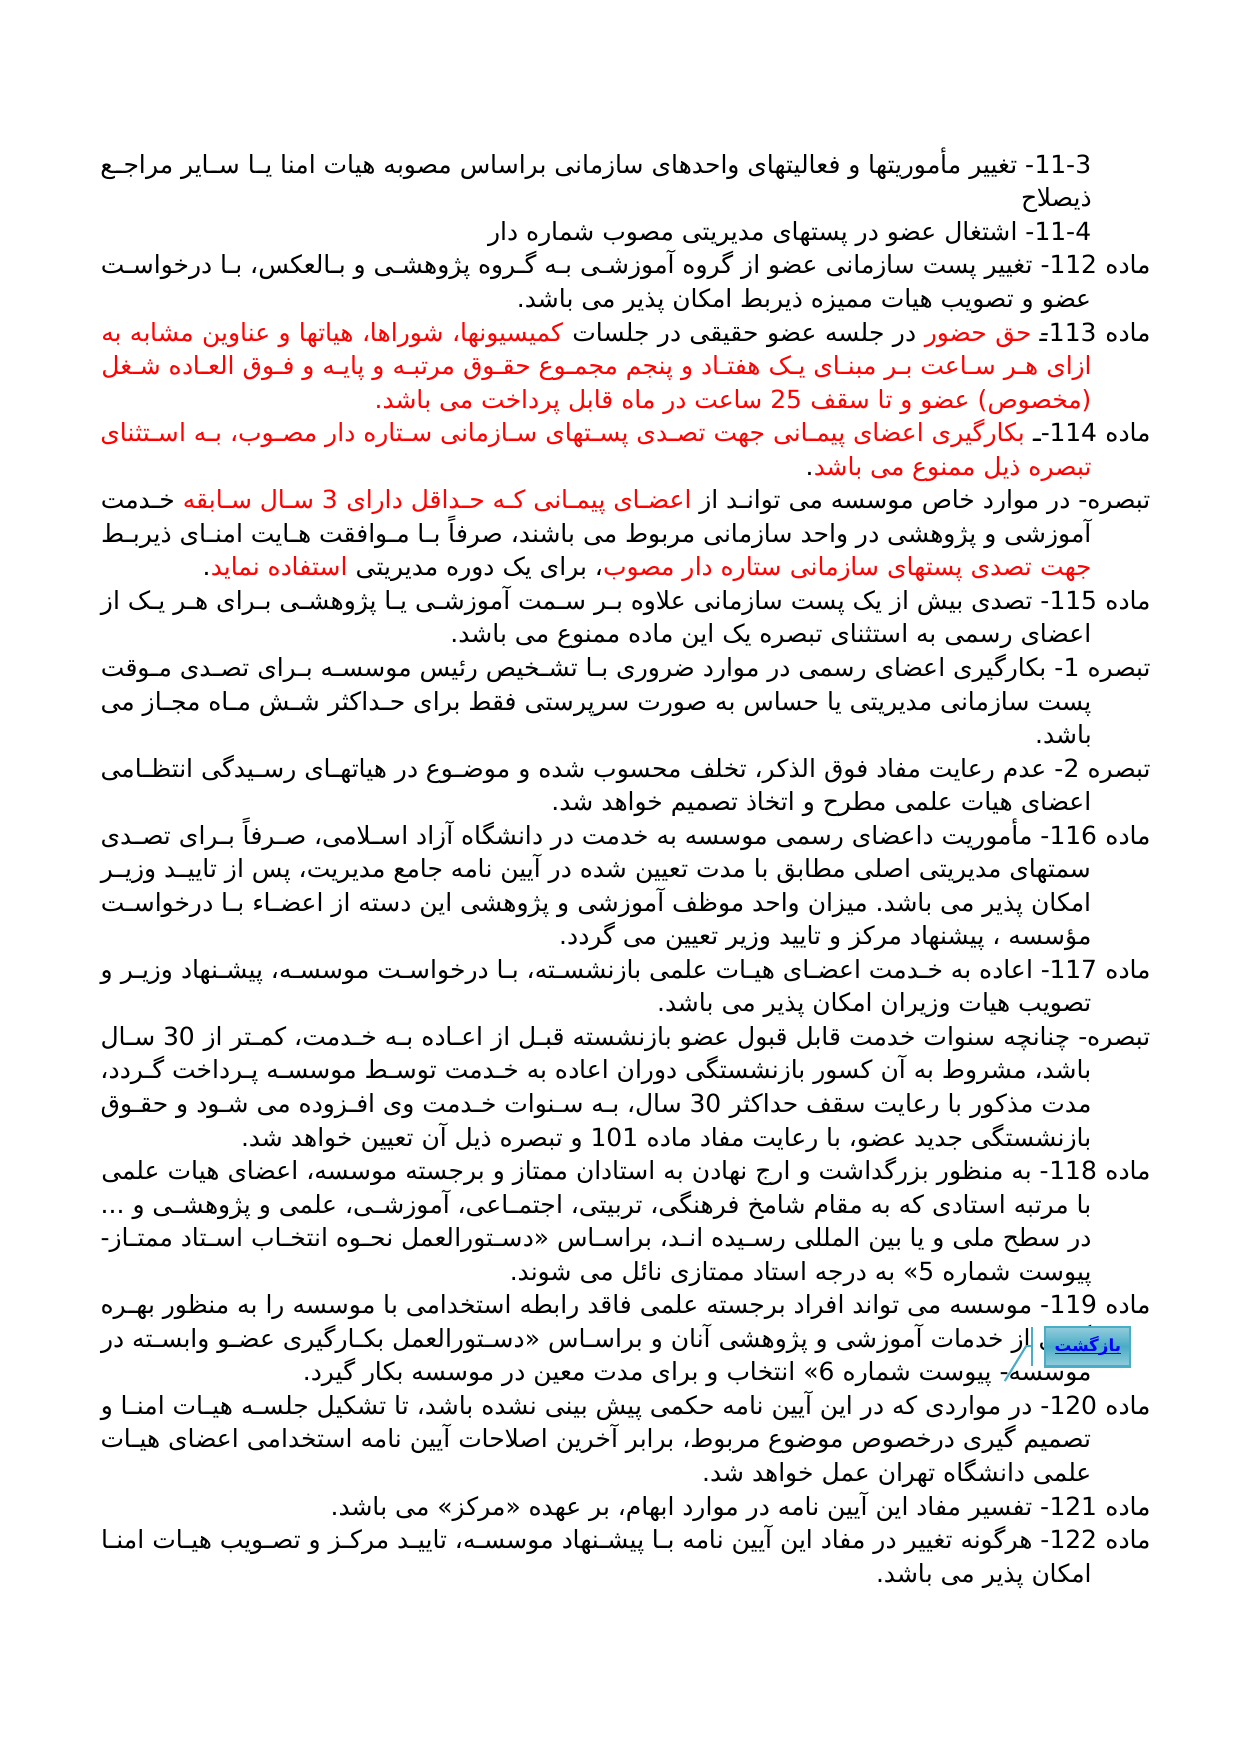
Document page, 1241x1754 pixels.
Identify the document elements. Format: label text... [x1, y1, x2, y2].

text ماده 114- بکارگیری اعضای پیمانی جهت تصدی پستهای سازمانی ستاره دار مصوب، به استثنای تبصره ذیل ممنوع می باشد. [100, 418, 1151, 481]
text ماده 122- هرگونه تغییر در مفاد این آیین نامه با پیشنهاد موسسه، تایید مرکز و تصویب هیات امنا امکان پذیر می باشد. [100, 1525, 1151, 1588]
text تبصره 1- بکارگیری اعضای رسمی در موارد ضروری با تشخیص رئیس موسسه برای تصدی موقت پست سازمانی مدیریتی یا حساس به صورت سرپرستی فقط برای حداکثر شش ماه مجاز می باشد. [100, 653, 1151, 749]
text تبصره- در موارد خاص موسسه می تواند از اعضای پیمانی که حداقل دارای 3 سال سابقه خدمت آموزشی و پژوهشی در واحد سازمانی مربوط می باشند، صرفاً با موافقت هایت امنای ذیربط جهت تصدی پستهای سازمانی ستاره دار مصوب، برای یک دوره مدیریتی استفاده نماید. [100, 485, 1151, 582]
text ماده 121- تفسیر مفاد این آیین نامه در موارد ابهام، بر عهده «مرکز» می باشد. [100, 1492, 1151, 1521]
text ماده 113- حق حضور در جلسه عضو حقیقی در جلسات کمیسیونها، شوراها، هیاتها و عناوین مشابه به ازای هر ساعت بر مبنای یک هفتاد و پنجم مجموع حقوق مرتبه و پایه و فوق العاده شغل (مخصوص) عضو و تا سقف 25 ساعت در ماه قابل پرداخت می باشد. [100, 318, 1151, 414]
text تبصره 2- عدم رعایت مفاد فوق الذکر، تخلف محسوب شده و موضوع در هیاتهای رسیدگی انتظامی اعضای هیات علمی مطرح و اتخاذ تصمیم خواهد شد. [100, 754, 1151, 816]
text ماده 120- در مواردی که در این آیین نامه حکمی پیش بینی نشده باشد، تا تشکیل جلسه هیات امنا و تصمیم گیری درخصوص موضوع مربوط، برابر آخرین اصلاحات آیین نامه استخدامی اعضای هیات علمی دانشگاه تهران عمل خواهد شد. [100, 1391, 1151, 1487]
text ماده 112- تغییر پست سازمانی عضو از گروه آموزشی به گروه پژوهشی و بالعکس، با درخواست عضو و تصویب هیات ممیزه ذیربط امکان پذیر می باشد. [100, 251, 1151, 313]
text ماده 117- اعاده به خدمت اعضای هیات علمی بازنشسته، با درخواست موسسه، پیشنهاد وزیر و تصویب هیات وزیران امکان پذیر می باشد. [100, 955, 1151, 1018]
text ماده 115- تصدی بیش از یک پست سازمانی علاوه بر سمت آموزشی یا پژوهشی برای هر یک از اعضای رسمی به استثنای تبصره یک این ماده ممنوع می باشد. [100, 586, 1151, 649]
text ماده 118- به منظور بزرگداشت و ارج نهادن به استادان ممتاز و برجسته موسسه، اعضای هیات علمی با مرتبه استادی که به مقام شامخ فرهنگی، تربیتی، اجتماعی، آموزشی، علمی و پژوهشی و ... در سطح ملی و یا بین المللی رسیده اند، براساس «دستورالعمل نحوه انتخاب استاد ممتاز- پیوست شماره 5» به درجه استاد ممتازی نائل می شوند. [100, 1156, 1151, 1286]
text ماده 116- مأموریت داعضای رسمی موسسه به خدمت در دانشگاه آزاد اسلامی، صرفاً برای تصدی سمتهای مدیریتی اصلی مطابق با مدت تعیین شده در آیین نامه جامع مدیریت، پس از تایید وزیر امکان پذیر می باشد. میزان واحد موظف آموزشی و پژوهشی این دسته از اعضاء با درخواست مؤسسه ، پیشنهاد مرکز و تایید وزیر تعیین می گردد. [100, 821, 1151, 951]
text تبصره- چنانچه سنوات خدمت قابل قبول عضو بازنشسته قبل از اعاده به خدمت، کمتر از 30 سال باشد، مشروط به آن کسور بازنشستگی دوران اعاده به خدمت توسط موسسه پرداخت گردد، مدت مذکور با رعایت سقف حداکثر 30 سال، به سنوات خدمت وی افزوده می شود و حقوق بازنشستگی جدید عضو، با رعایت مفاد ماده 101 و تبصره ذیل آن تعیین خواهد شد. [100, 1022, 1151, 1152]
text ماده 119- موسسه می تواند افراد برجسته علمی فاقد رابطه استخدامی با موسسه را به منظور بهره گیری از خدمات آموزشی و پژوهشی آنان و براساس «دستورالعمل بکارگیری عضو وابسته در موسسه- پیوست شماره 6» انتخاب و برای مدت معین در موسسه بکار گیرد. [100, 1290, 1151, 1387]
text 11-3- تغییر مأموریتها و فعالیتهای واحدهای سازمانی براساس مصوبه هیات امنا یا سایر مراجع ذیصلاح [100, 150, 1151, 213]
text 11-4- اشتغال عضو در پستهای مدیریتی مصوب شماره دار [100, 217, 1151, 246]
